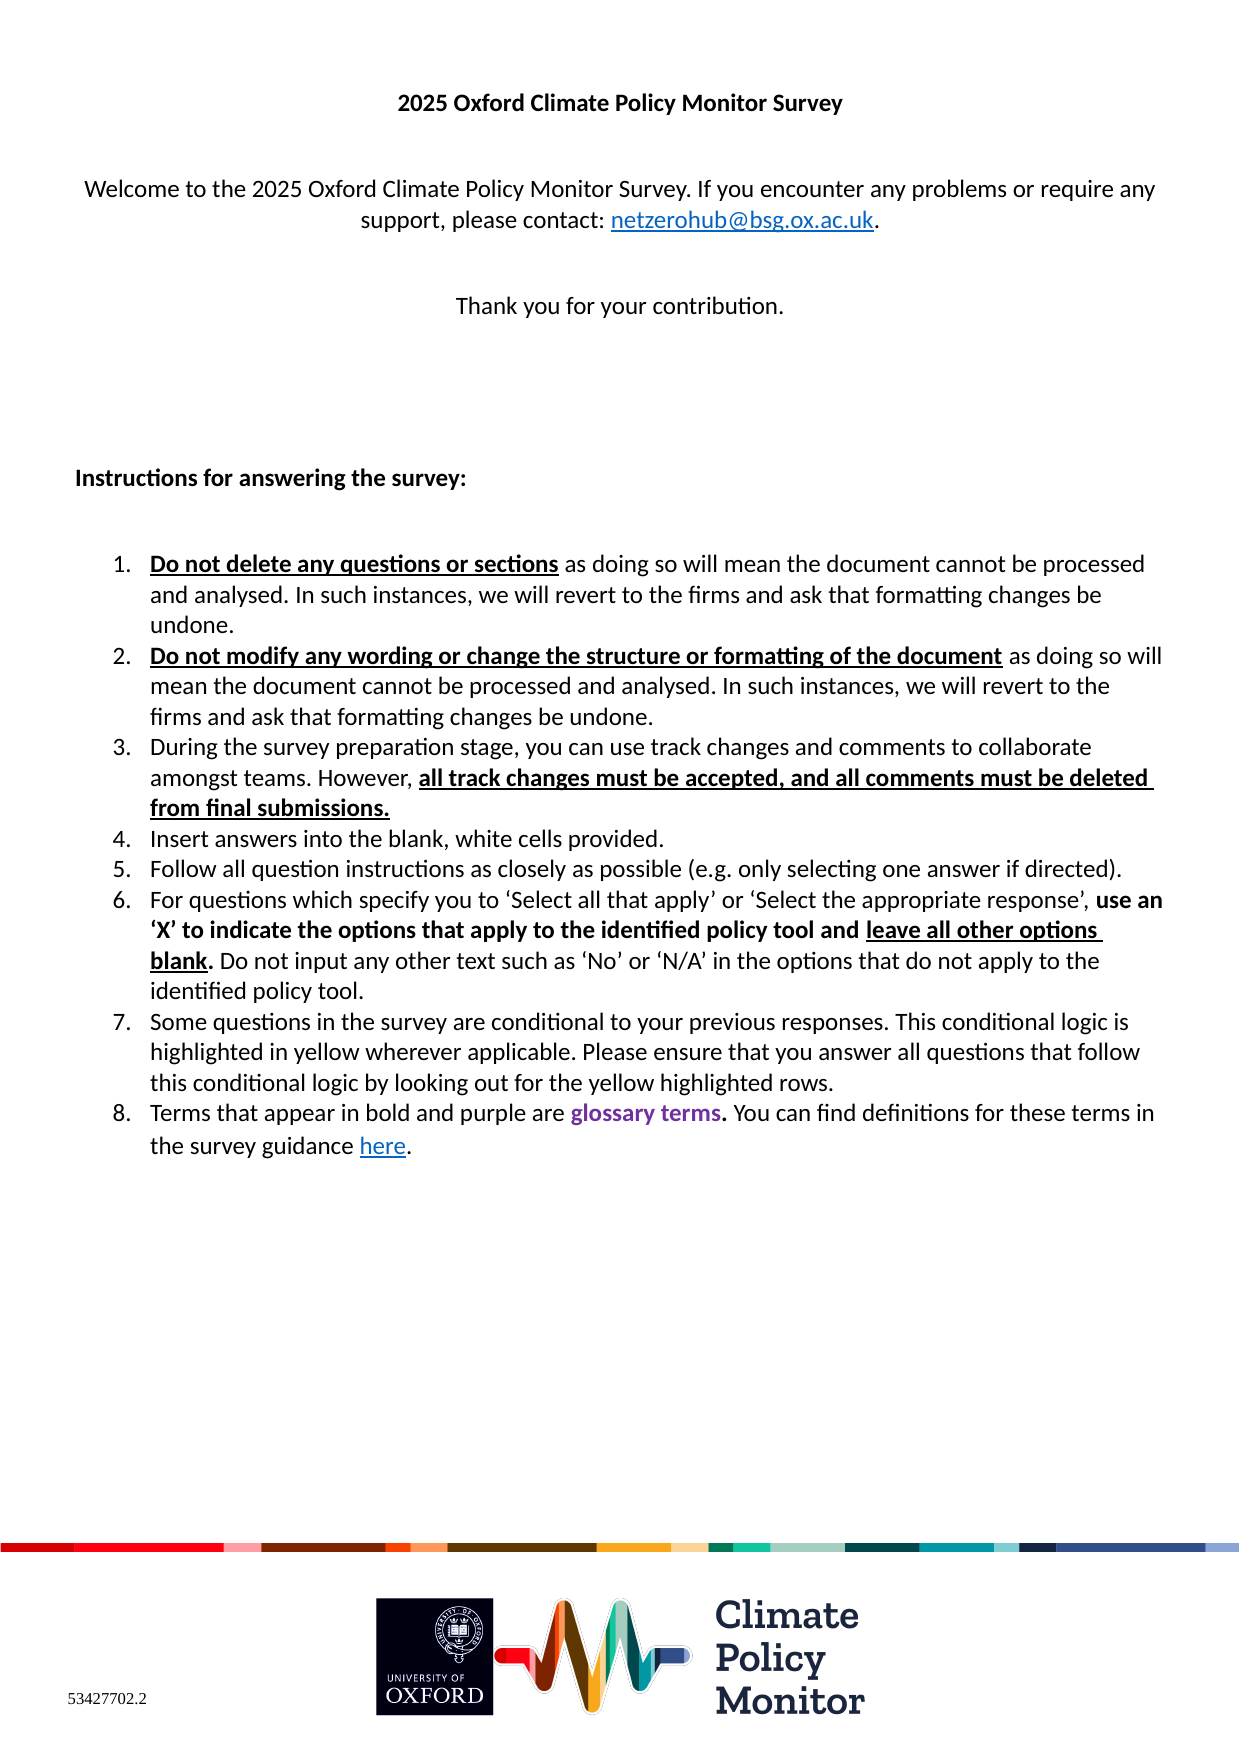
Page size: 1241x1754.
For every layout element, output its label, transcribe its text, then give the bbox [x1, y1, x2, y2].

text Instructions for answering the survey: [75, 462, 1165, 493]
picture [0, 1543, 1238, 1552]
list Do not modify any wording or change the structure or formatting of the document as doing so will mean the document cannot be processed and analysed. In such instances, we will revert to the firms and ask that formatting changes be undone. [112, 640, 1165, 731]
text Thank you for your contribution. [75, 290, 1165, 321]
list Insert answers into the blank, white cells provided. [112, 823, 1165, 853]
list Do not delete any questions or sections as doing so will mean the document cannot be processed and analysed. In such instances, we will revert to the firms and ask that formatting changes be undone. [112, 548, 1165, 640]
list Follow all question instructions as closely as possible (e.g. only selecting one answer if directed). [112, 853, 1165, 884]
list During the survey preparation stage, you can use track changes and comments to collaborate amongst teams. However, all track changes must be accepted, and all comments must be deleted from final submissions. [112, 731, 1165, 823]
text 2025 Oxford Climate Policy Monitor Survey [75, 87, 1165, 118]
picture [375, 1597, 865, 1716]
text Welcome to the 2025 Oxford Climate Policy Monitor Survey. If you encounter any problems or require any support, please contact: netzerohub@bsg.ox.ac.uk. [75, 173, 1165, 234]
list Some questions in the survey are conditional to your previous responses. This conditional logic is highlighted in yellow wherever applicable. Please ensure that you answer all questions that follow this conditional logic by looking out for the yellow highlighted rows. [112, 1006, 1165, 1098]
list For questions which specify you to ‘Select all that apply’ or ‘Select the appropriate response’, use an ‘X’ to indicate the options that apply to the identified policy tool and leave all other options blank. Do not input any other text such as ‘No’ or ‘N/A’ in the options that do not apply to the identified policy tool. [112, 884, 1165, 1006]
list Terms that appear in bold and purple are glossary terms. You can find definitions for these terms in the survey guidance here. [112, 1098, 1165, 1161]
